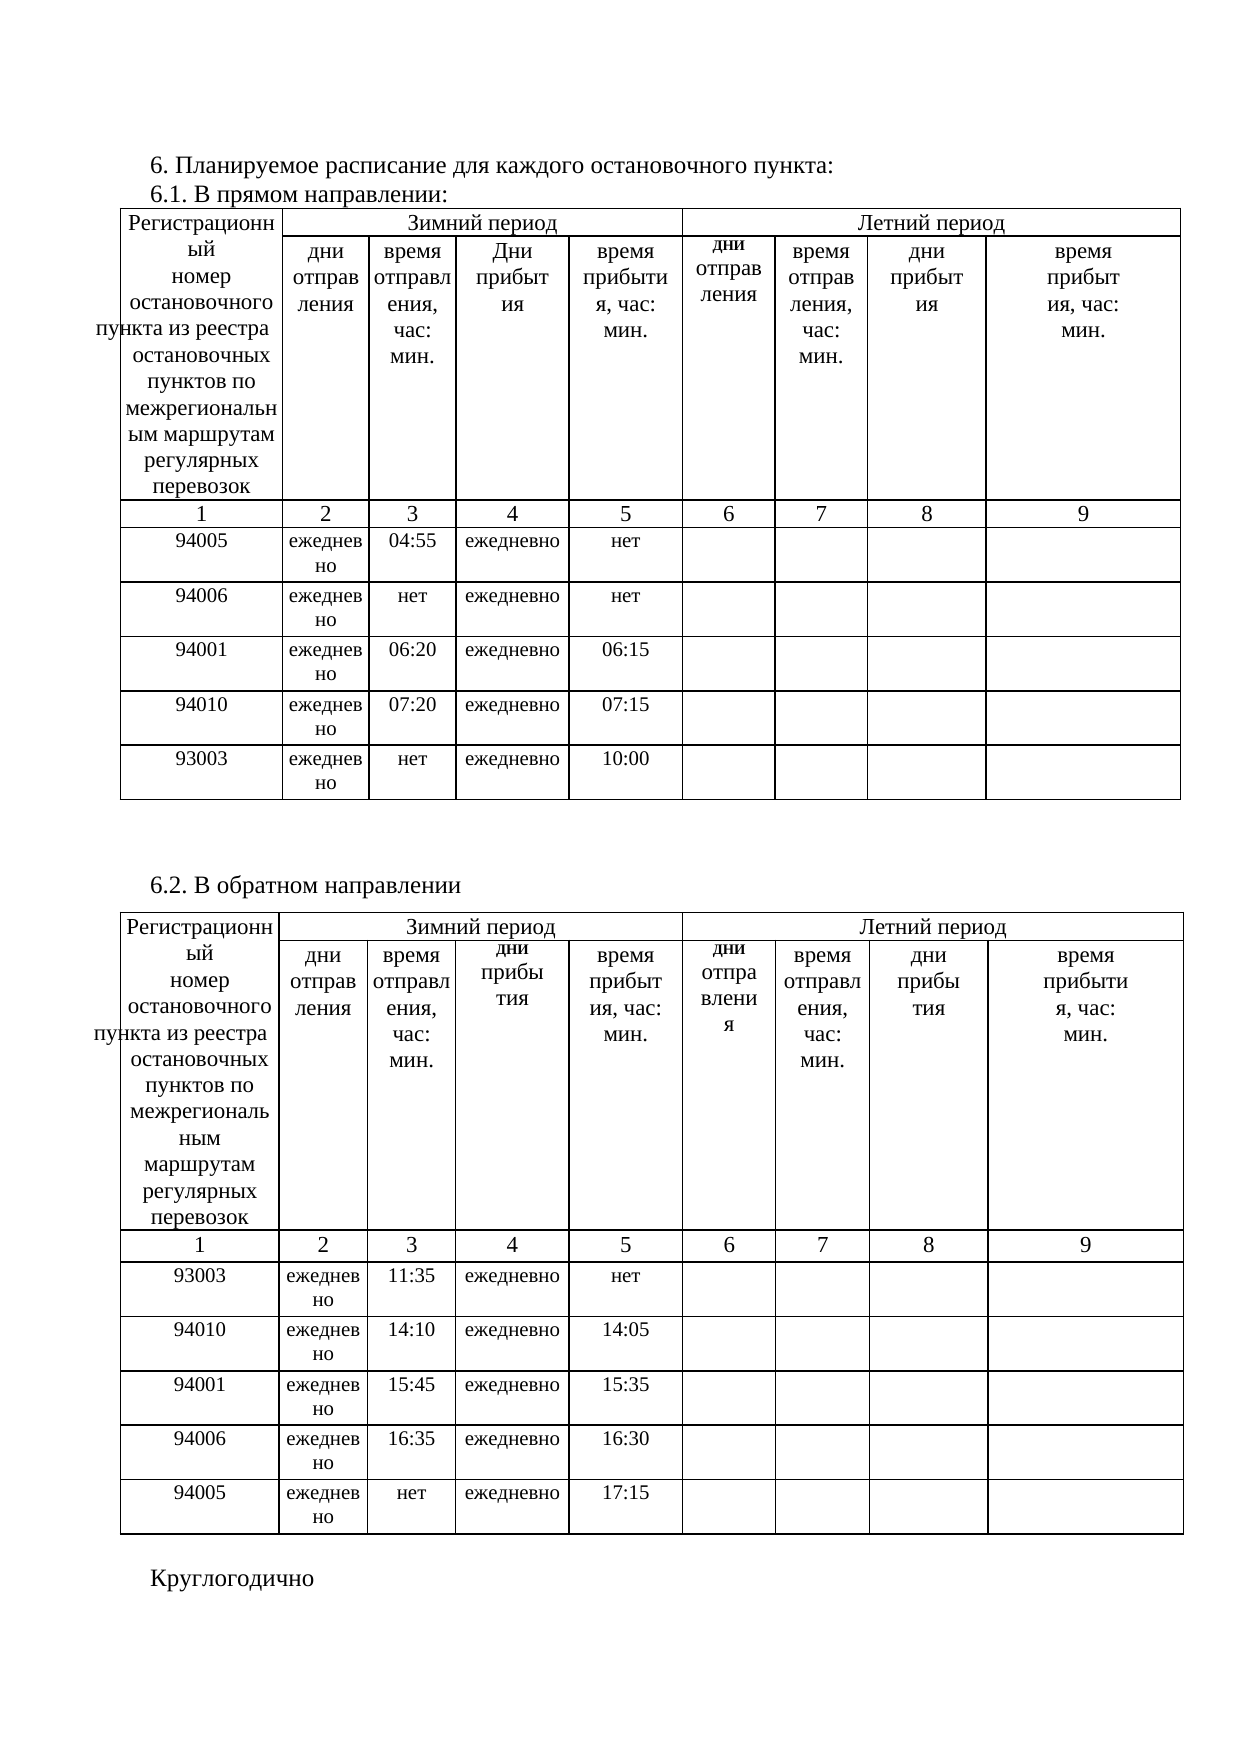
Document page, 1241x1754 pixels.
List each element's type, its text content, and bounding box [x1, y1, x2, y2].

table_cell [989, 1480, 1183, 1533]
table_cell нет [570, 1263, 682, 1316]
table_cell ежедневно [456, 1426, 568, 1479]
table_cell [868, 583, 985, 636]
table_cell ежедневно [456, 1317, 568, 1370]
table_cell [868, 692, 985, 744]
table_cell 7 [776, 501, 867, 527]
table_cell [987, 746, 1180, 799]
table_cell время прибыт ия, час: мин. [570, 941, 682, 1229]
table_cell 7 [776, 1231, 869, 1261]
table_cell дни отправ ления [283, 237, 368, 499]
table_cell нет [370, 746, 455, 799]
table_cell [776, 692, 867, 744]
table_cell [683, 1263, 775, 1316]
table_cell [868, 528, 985, 581]
table_cell 04:55 [370, 528, 455, 581]
table_cell [987, 583, 1180, 636]
table_cell 8 [870, 1231, 987, 1261]
table_cell 16:35 [368, 1426, 455, 1479]
table_cell [683, 528, 774, 581]
text Круглогодично [150, 1563, 1090, 1592]
table_cell 4 [457, 501, 568, 527]
table_cell ежедневно [280, 1317, 367, 1370]
table_cell дни отправ ления [280, 941, 367, 1229]
table_header Летний период [683, 913, 1183, 939]
table_cell 2 [280, 1231, 367, 1261]
table_cell 94010 [121, 692, 282, 744]
table_cell 3 [370, 501, 455, 527]
text 6. Планируемое расписание для каждого остановочного пункта: [150, 150, 1090, 179]
table_cell ежедневно [457, 583, 568, 636]
table_cell 5 [570, 1231, 682, 1261]
table_cell [683, 1317, 775, 1370]
table_cell [987, 528, 1180, 581]
table_cell 8 [868, 501, 985, 527]
table_cell 5 [570, 501, 682, 527]
table_cell [683, 1480, 775, 1533]
table_cell 94005 [121, 1480, 278, 1533]
table_cell ежедневно [280, 1263, 367, 1316]
table_cell 06:20 [370, 637, 455, 690]
table_cell ежедневно [283, 528, 368, 581]
table_cell [868, 746, 985, 799]
table_cell ежедневно [456, 1372, 568, 1424]
table_cell [776, 637, 867, 690]
table_cell [870, 1426, 987, 1479]
table_cell ежедневно [457, 637, 568, 690]
table_cell 07:15 [570, 692, 682, 744]
table_cell дни прибыт ия [868, 237, 985, 499]
table_cell ежедневно [283, 692, 368, 744]
table_cell время отправл ения, час: мин. [368, 941, 455, 1229]
table_cell 14:10 [368, 1317, 455, 1370]
table_cell [776, 1372, 869, 1424]
table_cell ежедневно [280, 1480, 367, 1533]
table_cell ежедневно [283, 746, 368, 799]
table_cell время прибыти я, час: мин. [570, 237, 682, 499]
table_cell [683, 1426, 775, 1479]
table_cell ежедневно [457, 746, 568, 799]
table_cell [987, 637, 1180, 690]
table_cell нет [570, 528, 682, 581]
table_cell ежедневно [456, 1480, 568, 1533]
table_cell [870, 1263, 987, 1316]
table_cell 4 [456, 1231, 568, 1261]
table_cell 94006 [121, 583, 282, 636]
table_cell 94006 [121, 1426, 278, 1479]
table_header Зимний период [283, 209, 682, 235]
table_cell [870, 1317, 987, 1370]
table_cell 06:15 [570, 637, 682, 690]
table_cell [989, 1317, 1183, 1370]
table_cell [987, 692, 1180, 744]
table_cell [683, 746, 774, 799]
table_cell [776, 746, 867, 799]
table_cell [776, 1317, 869, 1370]
table_cell ДНИ отправ ления [683, 237, 774, 499]
table_cell 07:20 [370, 692, 455, 744]
table_cell [683, 583, 774, 636]
text 6.2. В обратном направлении [150, 870, 1090, 899]
table_cell ежедневно [457, 692, 568, 744]
table_cell 93003 [121, 746, 282, 799]
table_cell 16:30 [570, 1426, 682, 1479]
table_cell время отправл ения, час: мин. [370, 237, 455, 499]
table_cell [870, 1372, 987, 1424]
table_cell ДНИ отпра влени я [683, 941, 775, 1229]
table_cell ежедневно [457, 528, 568, 581]
table_cell 94001 [121, 637, 282, 690]
table_cell [776, 528, 867, 581]
table_cell 15:35 [570, 1372, 682, 1424]
table_cell 6 [683, 1231, 775, 1261]
table_cell 93003 [121, 1263, 278, 1316]
table_cell ежедневно [283, 583, 368, 636]
table_cell 94001 [121, 1372, 278, 1424]
table_cell ежедневно [280, 1372, 367, 1424]
table_cell ежедневно [280, 1426, 367, 1479]
table_cell ежедневно [456, 1263, 568, 1316]
table_cell 9 [989, 1231, 1183, 1261]
table_cell [683, 637, 774, 690]
table_cell время прибыти я, час: мин. [989, 941, 1183, 1229]
table_header Зимний период [280, 913, 682, 939]
table_cell нет [370, 583, 455, 636]
table_cell 94010 [121, 1317, 278, 1370]
table_cell [683, 692, 774, 744]
table_cell [989, 1263, 1183, 1316]
table_cell 9 [987, 501, 1180, 527]
table_cell [989, 1426, 1183, 1479]
table_cell 1 [121, 1231, 278, 1261]
table_cell 15:45 [368, 1372, 455, 1424]
table_cell 11:35 [368, 1263, 455, 1316]
table_cell нет [368, 1480, 455, 1533]
table_cell [683, 1372, 775, 1424]
table_cell время отправ ления, час: мин. [776, 237, 867, 499]
table_cell [776, 1426, 869, 1479]
table_cell 17:15 [570, 1480, 682, 1533]
table_cell [989, 1372, 1183, 1424]
table_cell [776, 583, 867, 636]
table_cell дни прибы тия [870, 941, 987, 1229]
table_cell 1 [121, 501, 282, 527]
table_cell 3 [368, 1231, 455, 1261]
table_cell нет [570, 583, 682, 636]
table_cell время прибыт ия, час: мин. [987, 237, 1180, 499]
table_header Регистрационный номер остановочного пункта из реестра остановочных пунктов по межрегиональным маршрутам регулярных перевозок [121, 209, 282, 499]
table_cell 6 [683, 501, 774, 527]
table_cell Дни прибыт ия [457, 237, 568, 499]
table_cell 94005 [121, 528, 282, 581]
table_cell [776, 1480, 869, 1533]
table_cell ДНИ прибы тия [456, 941, 568, 1229]
text 6.1. В прямом направлении: [150, 179, 1090, 207]
table_cell 14:05 [570, 1317, 682, 1370]
table_cell 10:00 [570, 746, 682, 799]
table_cell 2 [283, 501, 368, 527]
table_cell [870, 1480, 987, 1533]
table_header Летний период [683, 209, 1180, 235]
table_header Регистрационный номер остановочного пункта из реестра остановочных пунктов по межрегиональным маршрутам регулярных перевозок [121, 913, 278, 1229]
table_cell [868, 637, 985, 690]
table_cell ежедневно [283, 637, 368, 690]
table_cell время отправл ения, час: мин. [776, 941, 869, 1229]
table_cell [776, 1263, 869, 1316]
